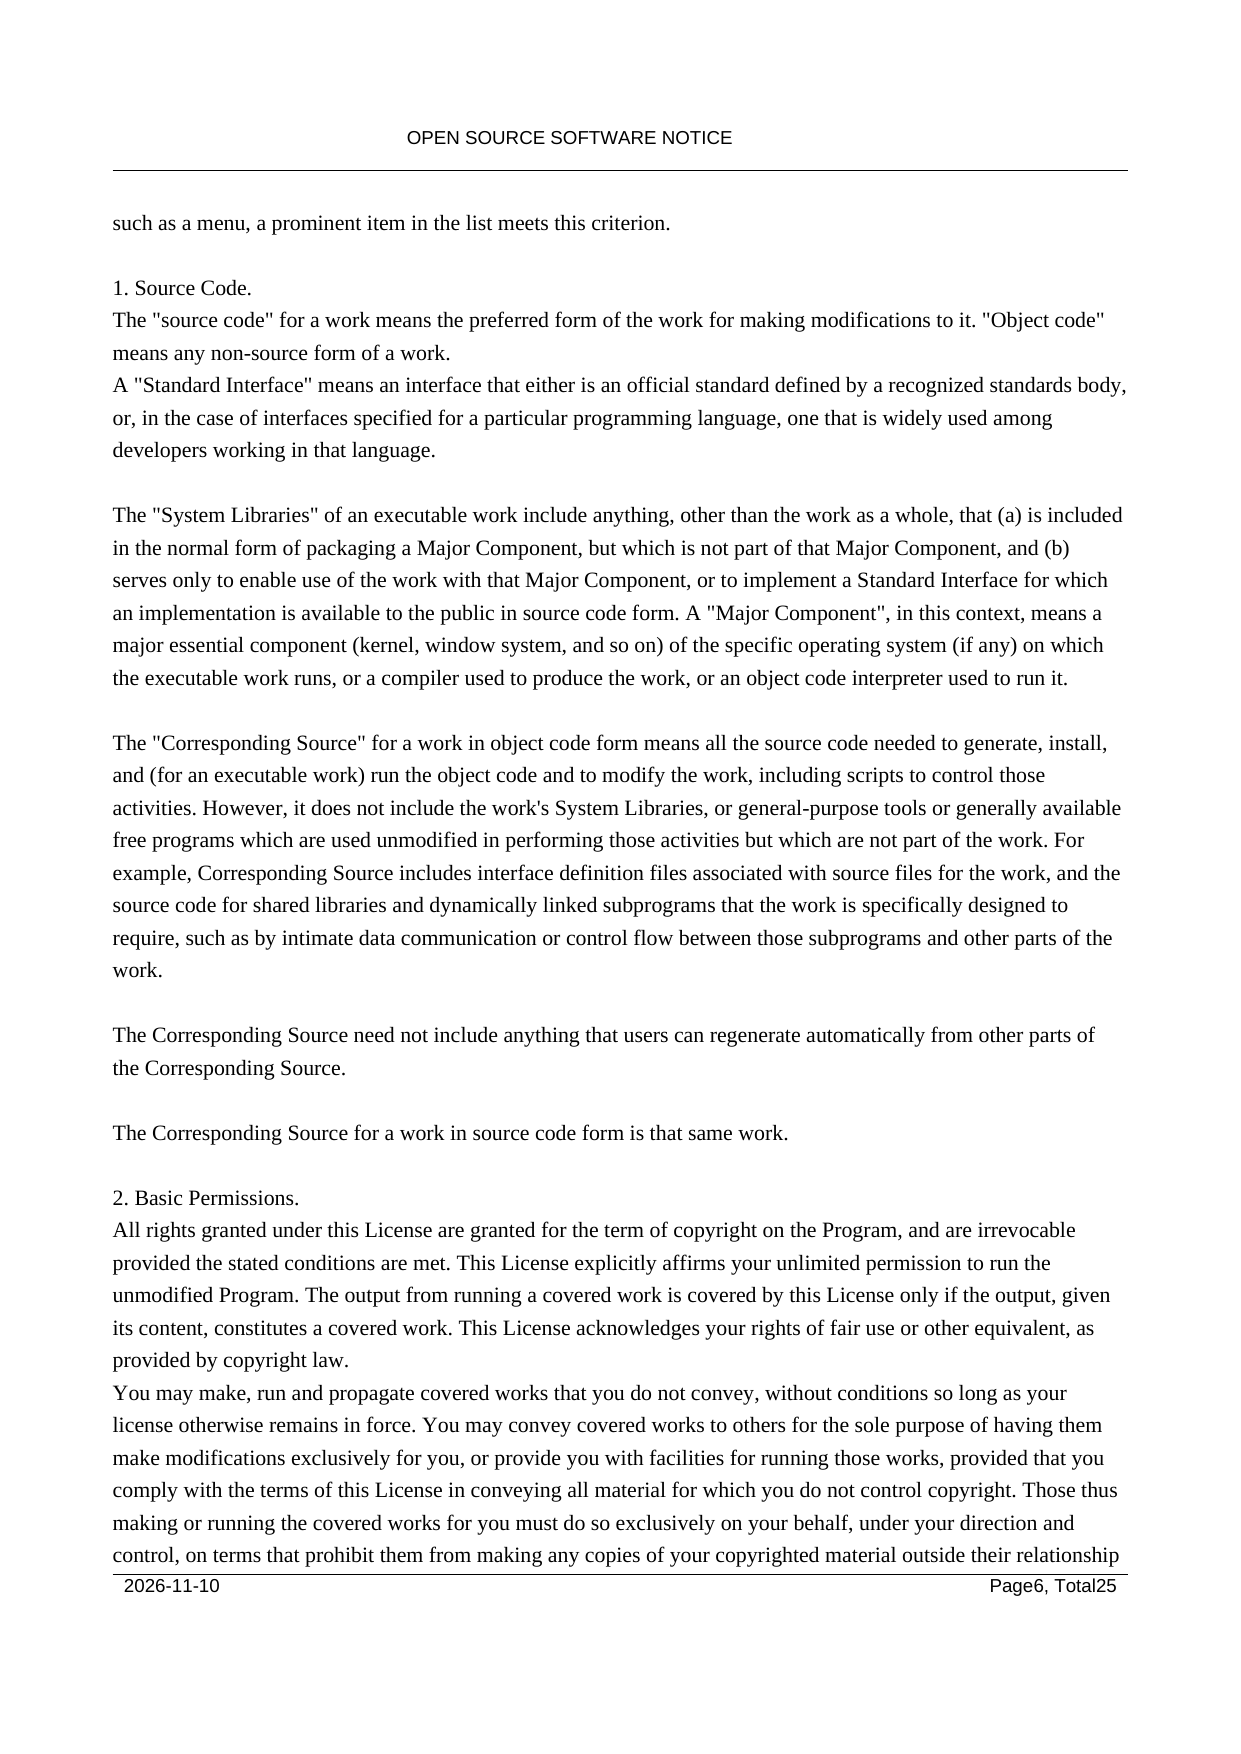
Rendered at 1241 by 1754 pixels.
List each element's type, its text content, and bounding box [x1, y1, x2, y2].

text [112, 1376, 1128, 1571]
text The "Corresponding Source" for a work in object code form means all the source code needed to generate, install, and (for an executable work) run the object code and to modify the work, including scripts to control those activities. However, it does not include the work's System Libraries, or general-purpose tools or generally available free programs which are used unmodified in performing those activities but which are not part of the work. For example, Corresponding Source includes interface definition files associated with source files for the work, and the source code for shared libraries and dynamically linked subprograms that the work is specifically designed to require, such as by intimate data communication or control flow between those subprograms and other parts of the work. [112, 726, 1128, 986]
text The Corresponding Source for a work in source code form is that same work. [112, 1116, 1128, 1149]
text The "System Libraries" of an executable work include anything, other than the work as a whole, that (a) is included in the normal form of packaging a Major Component, but which is not part of that Major Component, and (b) serves only to enable use of the work with that Major Component, or to implement a Standard Interface for which an implementation is available to the public in source code form. A "Major Component", in this context, means a major essential component (kernel, window system, and so on) of the specific operating system (if any) on which the executable work runs, or a compiler used to produce the work, or an object code interpreter used to run it. [112, 499, 1128, 694]
text 1. Source Code. [112, 271, 1128, 304]
text The Corresponding Source need not include anything that users can regenerate automatically from other parts of the Corresponding Source. [112, 1019, 1128, 1084]
text All rights granted under this License are granted for the term of copyright on the Program, and are irrevocable provided the stated conditions are met. This License explicitly affirms your unlimited permission to run the unmodified Program. The output from running a covered work is covered by this License only if the output, given its content, constitutes a covered work. This License acknowledges your rights of fair use or other equivalent, as provided by copyright law. [112, 1214, 1128, 1376]
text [112, 206, 1128, 239]
text A "Standard Interface" means an interface that either is an official standard defined by a recognized standards body, or, in the case of interfaces specified for a particular programming language, one that is widely used among developers working in that language. [112, 369, 1128, 466]
text The "source code" for a work means the preferred form of the work for making modifications to it. "Object code" means any non-source form of a work. [112, 304, 1128, 369]
text 2. Basic Permissions. [112, 1181, 1128, 1214]
